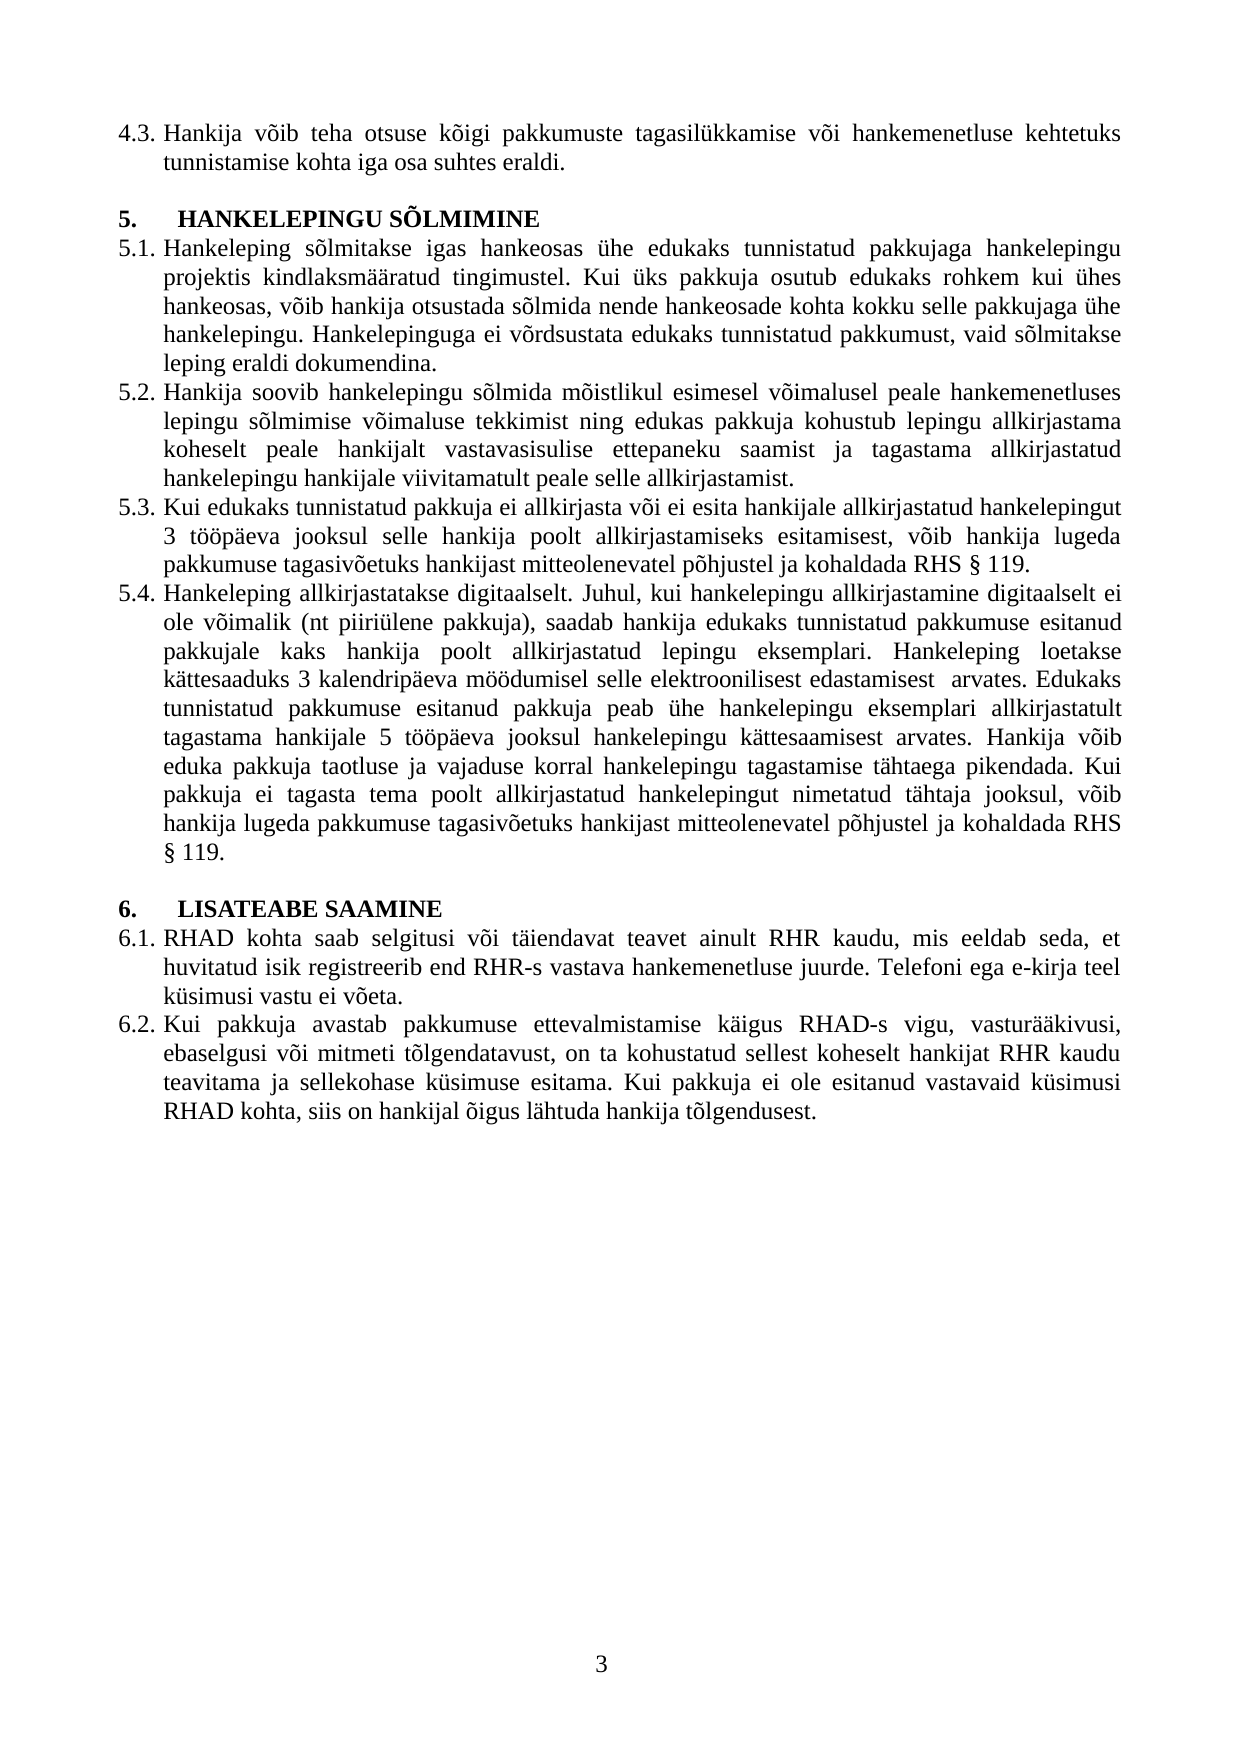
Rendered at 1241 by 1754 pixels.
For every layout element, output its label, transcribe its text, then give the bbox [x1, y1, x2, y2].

list HANKELEPINGU SÕLMIMINE [118, 204, 1122, 233]
text Hankeleping allkirjastatakse digitaalselt. Juhul, kui hankelepingu allkirjastamine digitaalselt ei ole võimalik (nt piiriülene pakkuja), saadab hankija edukaks tunnistatud pakkumuse esitanud pakkujale kaks hankija poolt allkirjastatud lepingu eksemplari. Hankeleping loetakse kättesaaduks 3 kalendripäeva möödumisel selle elektroonilisest edastamisest arvates. Edukaks tunnistatud pakkumuse esitanud pakkuja peab ühe hankelepingu eksemplari allkirjastatult tagastama hankijale 5 tööpäeva jooksul hankelepingu kättesaamisest arvates. Hankija võib eduka pakkuja taotluse ja vajaduse korral hankelepingu tagastamise tähtaega pikendada. Kui pakkuja ei tagasta tema poolt allkirjastatud hankelepingut nimetatud tähtaja jooksul, võib hankija lugeda pakkumuse tagasivõetuks hankijast mitteolenevatel põhjustel ja kohaldada RHS § 119. [118, 578, 1122, 866]
text Hankija võib teha otsuse kõigi pakkumuste tagasilükkamise või hankemenetluse kehtetuks tunnistamise kohta iga osa suhtes eraldi. [118, 118, 1122, 176]
text RHAD kohta saab selgitusi või täiendavat teavet ainult RHR kaudu, mis eeldab seda, et huvitatud isik registreerib end RHR-s vastava hankemenetluse juurde. Telefoni ega e-kirja teel küsimusi vastu ei võeta. [118, 923, 1122, 1009]
text Kui edukaks tunnistatud pakkuja ei allkirjasta või ei esita hankijale allkirjastatud hankelepingut 3 tööpäeva jooksul selle hankija poolt allkirjastamiseks esitamisest, võib hankija lugeda pakkumuse tagasivõetuks hankijast mitteolenevatel põhjustel ja kohaldada RHS § 119. [118, 492, 1122, 578]
text Kui pakkuja avastab pakkumuse ettevalmistamise käigus RHAD-s vigu, vasturääkivusi, ebaselgusi või mitmeti tõlgendatavust, on ta kohustatud sellest koheselt hankijat RHR kaudu teavitama ja sellekohase küsimuse esitama. Kui pakkuja ei ole esitanud vastavaid küsimusi RHAD kohta, siis on hankijal õigus lähtuda hankija tõlgendusest. [118, 1009, 1122, 1124]
text Hankija soovib hankelepingu sõlmida mõistlikul esimesel võimalusel peale hankemenetluses lepingu sõlmimise võimaluse tekkimist ning edukas pakkuja kohustub lepingu allkirjastama koheselt peale hankijalt vastavasisulise ettepaneku saamist ja tagastama allkirjastatud hankelepingu hankijale viivitamatult peale selle allkirjastamist. [118, 377, 1122, 492]
text Hankeleping sõlmitakse igas hankeosas ühe edukaks tunnistatud pakkujaga hankelepingu projektis kindlaksmääratud tingimustel. Kui üks pakkuja osutub edukaks rohkem kui ühes hankeosas, võib hankija otsustada sõlmida nende hankeosade kohta kokku selle pakkujaga ühe hankelepingu. Hankelepinguga ei võrdsustata edukaks tunnistatud pakkumust, vaid sõlmitakse leping eraldi dokumendina. [118, 233, 1122, 377]
list LISATEABE SAAMINE [118, 894, 1122, 923]
